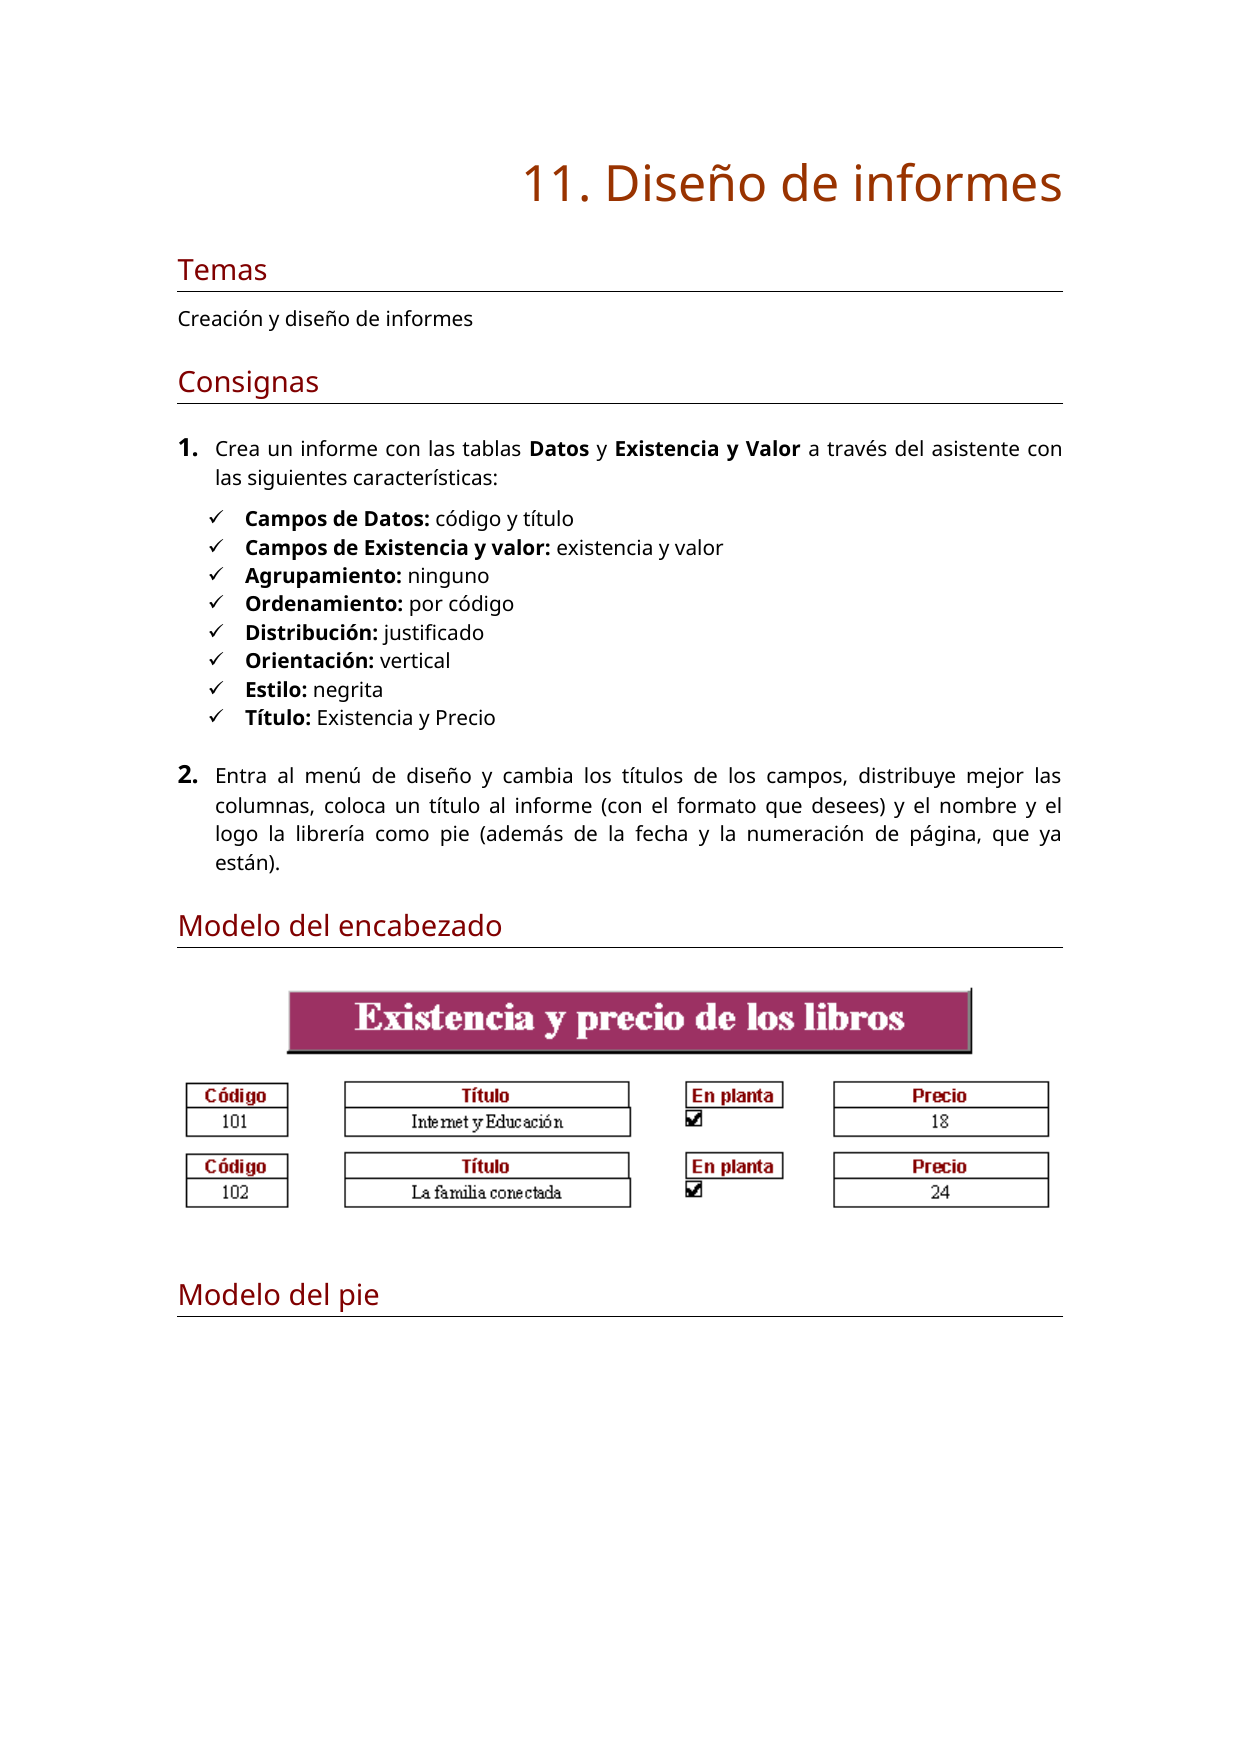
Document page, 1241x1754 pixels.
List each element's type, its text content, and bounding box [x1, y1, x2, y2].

text Modelo del pie [177, 1274, 1063, 1316]
list Agrupamiento: ninguno [207, 561, 1063, 589]
text Modelo del encabezado [177, 905, 1063, 947]
text Creación y diseño de informes [177, 304, 1063, 333]
list Estilo: negrita [207, 675, 1063, 703]
text Consignas [177, 361, 1063, 403]
list Crea un informe con las tablas Datos y Existencia y Valor a través del asistente con las siguientes características: [177, 429, 1063, 492]
list Campos de Datos: código y título [207, 504, 1063, 533]
list Campos de Existencia y valor: existencia y valor [207, 533, 1063, 561]
list Título: Existencia y Precio [207, 703, 1063, 732]
list Distribución: justificado [207, 618, 1063, 646]
picture [177, 976, 1063, 1217]
subtitle 11. Diseño de informes [177, 148, 1063, 216]
text Temas [177, 249, 1063, 291]
list Entra al menú de diseño y cambia los títulos de los campos, distribuye mejor las columnas, coloca un título al informe (con el formato que desees) y el nombre y el logo la librería como pie (además de la fecha y la numeración de página, que ya están). [177, 757, 1063, 876]
list Ordenamiento: por código [207, 589, 1063, 618]
list Orientación: vertical [207, 646, 1063, 675]
